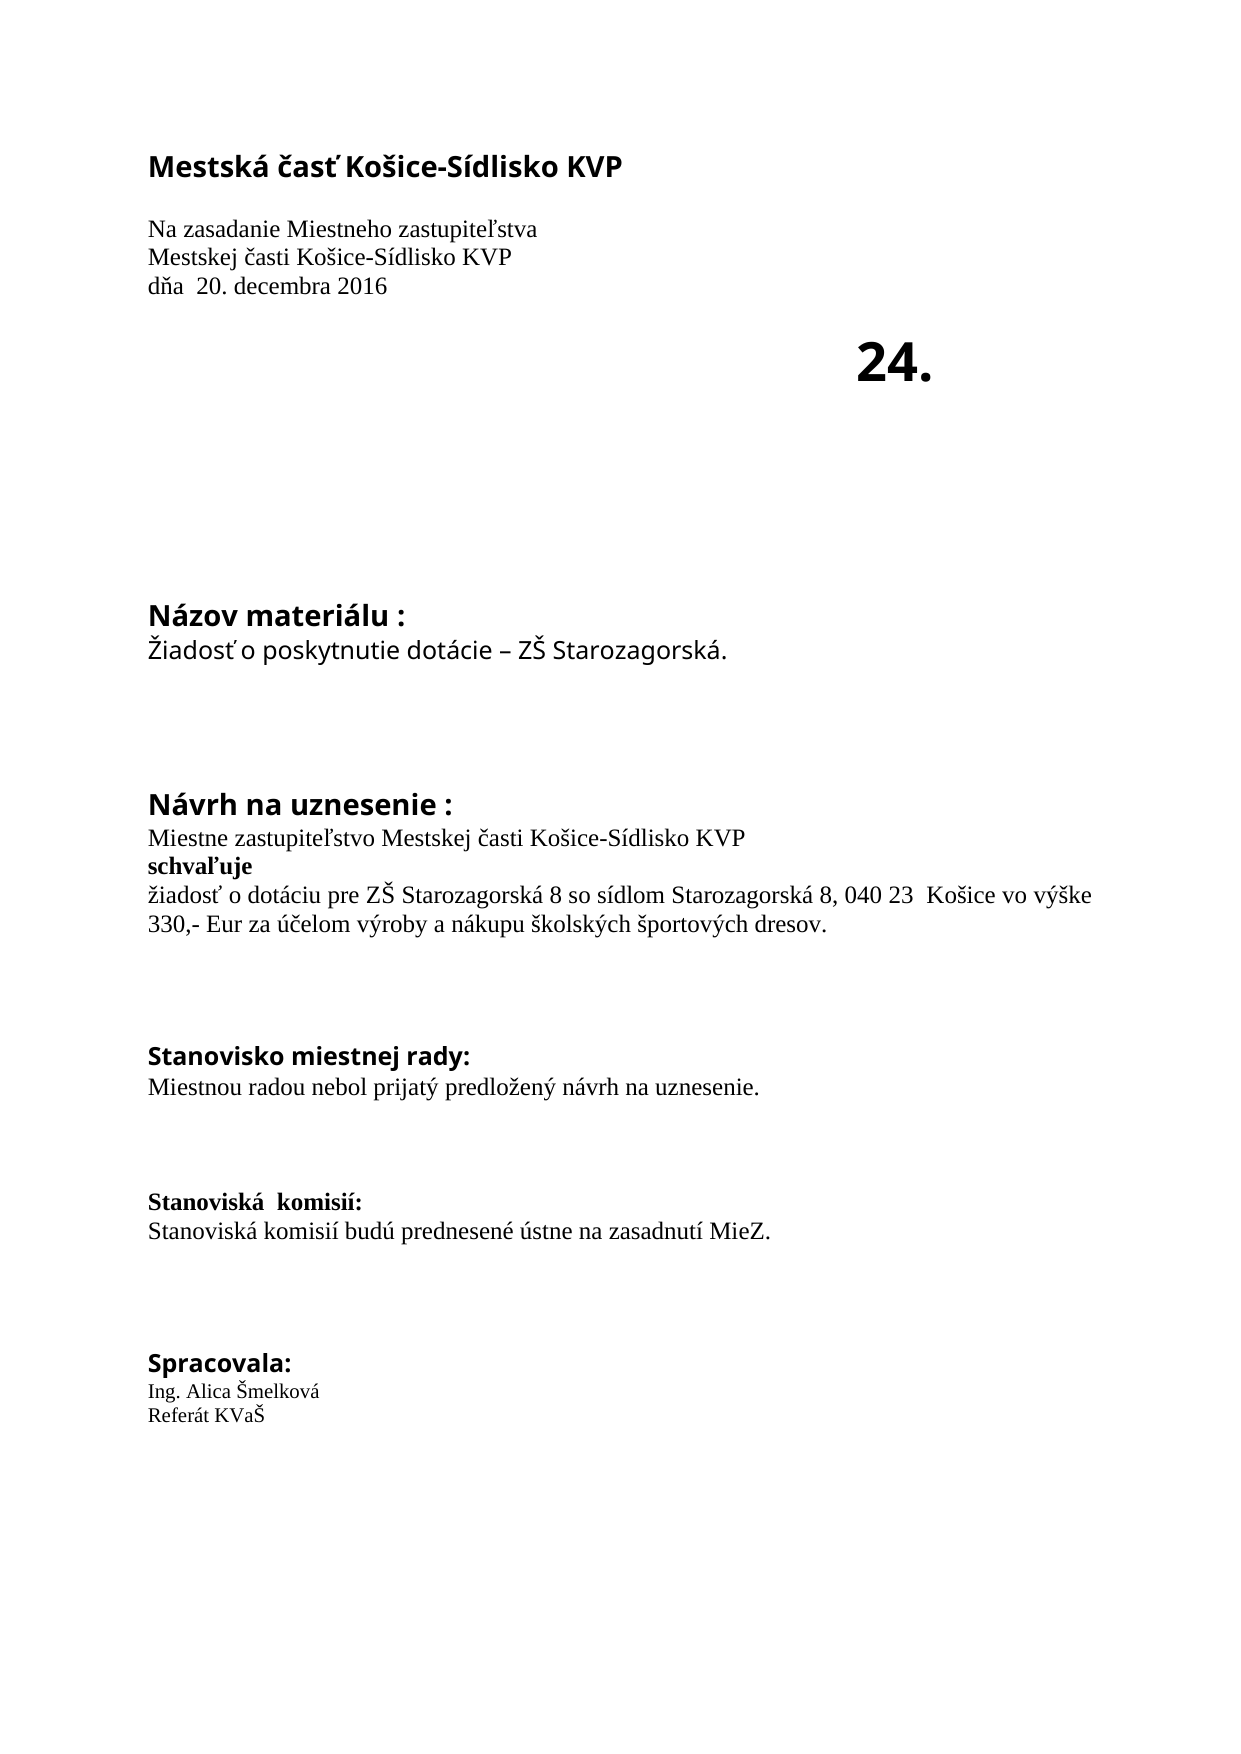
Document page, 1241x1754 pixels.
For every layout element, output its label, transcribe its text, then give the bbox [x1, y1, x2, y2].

text Stanoviská komisií: [148, 1187, 1093, 1216]
text schvaľuje [148, 851, 1093, 880]
text Na zasadanie Miestneho zastupiteľstva [148, 214, 1093, 242]
text 330,- Eur za účelom výroby a nákupu školských športových dresov. [148, 909, 1093, 938]
text Stanoviská komisií budú prednesené ústne na zasadnutí MieZ. [148, 1216, 1093, 1244]
text 24. [148, 300, 1093, 397]
text Žiadosť o poskytnutie dotácie – ZŠ Starozagorská. [148, 634, 1093, 666]
text Návrh na uznesenie : [148, 785, 1093, 823]
text Názov materiálu : [148, 596, 1093, 634]
text dňa 20. decembra 2016 [148, 271, 1093, 300]
text žiadosť o dotáciu pre ZŠ Starozagorská 8 so sídlom Starozagorská 8, 040 23 Košice vo výške [148, 880, 1093, 909]
text Miestne zastupiteľstvo Mestskej časti Košice-Sídlisko KVP [148, 823, 1093, 851]
text Mestskej časti Košice-Sídlisko KVP [148, 242, 1093, 271]
text Spracovala: [148, 1347, 1093, 1379]
text Miestnou radou nebol prijatý predložený návrh na uznesenie. [148, 1072, 1093, 1101]
text Mestská časť Košice-Sídlisko KVP [148, 148, 1093, 185]
text Ing. Alica Šmelková [148, 1379, 1093, 1403]
text Stanovisko miestnej rady: [148, 1040, 1093, 1072]
text Referát KVaŠ [148, 1403, 1093, 1427]
